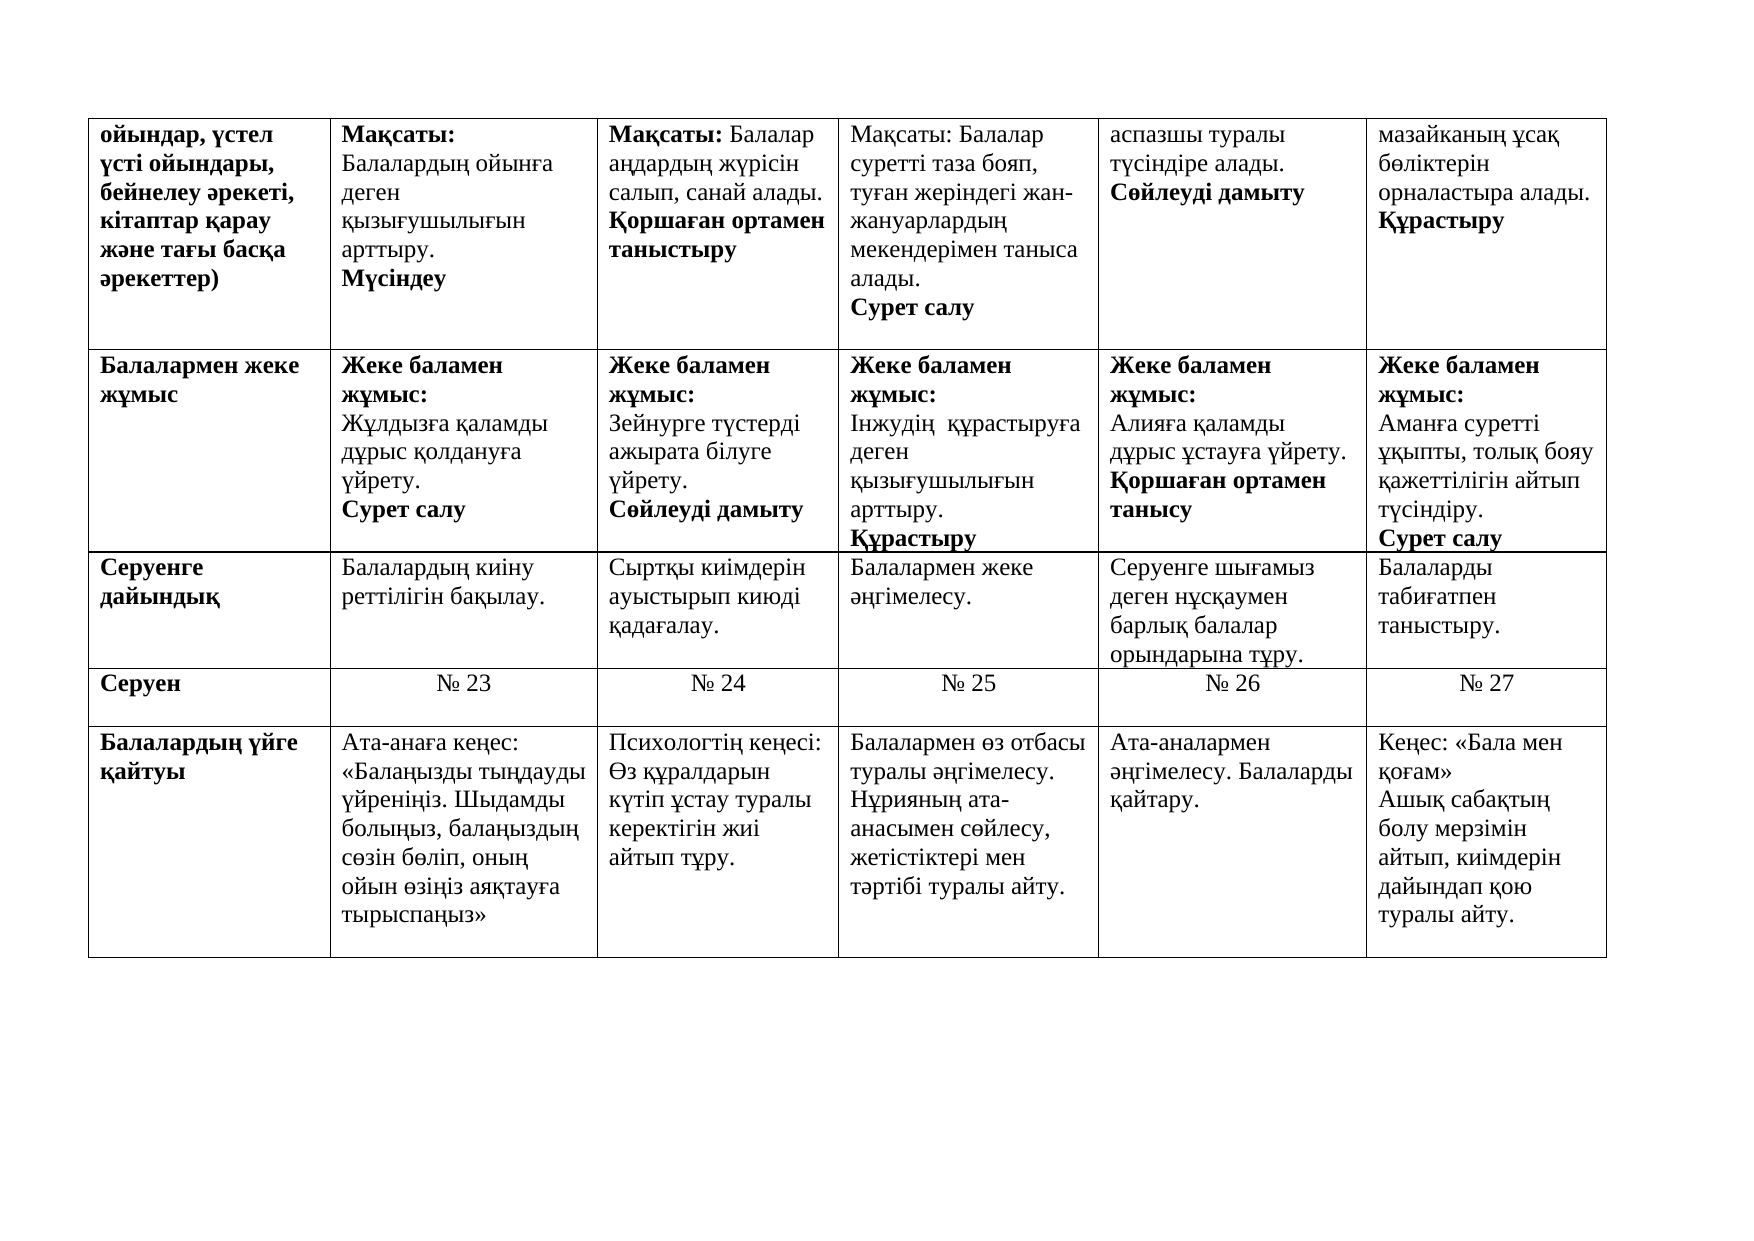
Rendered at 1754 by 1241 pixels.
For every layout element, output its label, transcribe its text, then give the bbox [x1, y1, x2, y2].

table_cell Серуен [89, 669, 330, 726]
table_cell Балалардың киіну реттілігін бақылау. [331, 553, 597, 667]
table_cell Сыртқы киімдерін ауыстырып киюді қадағалау. [598, 553, 838, 667]
table_cell № 27 [1367, 669, 1606, 726]
table_cell Жеке баламен жұмыс: Зейнурге түстерді ажырата білуге үйрету. Сөйлеуді дамыту [598, 350, 838, 551]
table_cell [89, 119, 330, 349]
table_cell Серуенге дайындық [89, 553, 330, 667]
table_cell Балалармен өз отбасы туралы әңгімелесу. Нұрияның ата-анасымен сөйлесу, жетістіктері мен тәртібі туралы айту. [839, 727, 1098, 957]
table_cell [598, 119, 838, 349]
table_cell Жеке баламен жұмыс: Аманға суретті ұқыпты, толық бояу қажеттілігін айтып түсіндіру. Сурет салу [1367, 350, 1606, 551]
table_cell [1099, 119, 1366, 349]
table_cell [839, 119, 1098, 349]
table_cell Жеке баламен жұмыс: Інжудің құрастыруға деген қызығушылығын арттыру. Құрастыру [839, 350, 1098, 551]
table_cell № 23 [331, 669, 597, 726]
table_cell Кеңес: «Бала мен қоғам» Ашық сабақтың болу мерзімін айтып, киімдерін дайындап қою туралы айту. [1367, 727, 1606, 957]
table_cell Балалармен жеке жұмыс [89, 350, 330, 551]
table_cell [331, 119, 597, 349]
table_cell № 24 [598, 669, 838, 726]
table_cell Жеке баламен жұмыс: Жұлдызға қаламды дұрыс қолдануға үйрету. Сурет салу [331, 350, 597, 551]
table_cell Балаларды табиғатпен таныстыру. [1367, 553, 1606, 667]
table_cell Жеке баламен жұмыс: Алияға қаламды дұрыс ұстауға үйрету. Қоршаған ортамен танысу [1099, 350, 1366, 551]
table_cell Психологтің кеңесі: Өз құралдарын күтіп ұстау туралы керектігін жиі айтып тұру. [598, 727, 838, 957]
table_cell Серуенге шығамыз деген нұсқаумен барлық балалар орындарына тұру. [1099, 553, 1366, 667]
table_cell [1367, 119, 1606, 349]
table_cell № 26 [1099, 669, 1366, 726]
table_cell Балалармен жеке әңгімелесу. [839, 553, 1098, 667]
table_cell Балалардың үйге қайтуы [89, 727, 330, 957]
table_cell № 25 [839, 669, 1098, 726]
table_cell Ата-анаға кеңес: «Балаңызды тыңдауды үйреніңіз. Шыдамды болыңыз, балаңыздың сөзін бөліп, оның ойын өзіңіз аяқтауға тырыспаңыз» [331, 727, 597, 957]
table_cell Ата-аналармен әңгімелесу. Балаларды қайтару. [1099, 727, 1366, 957]
